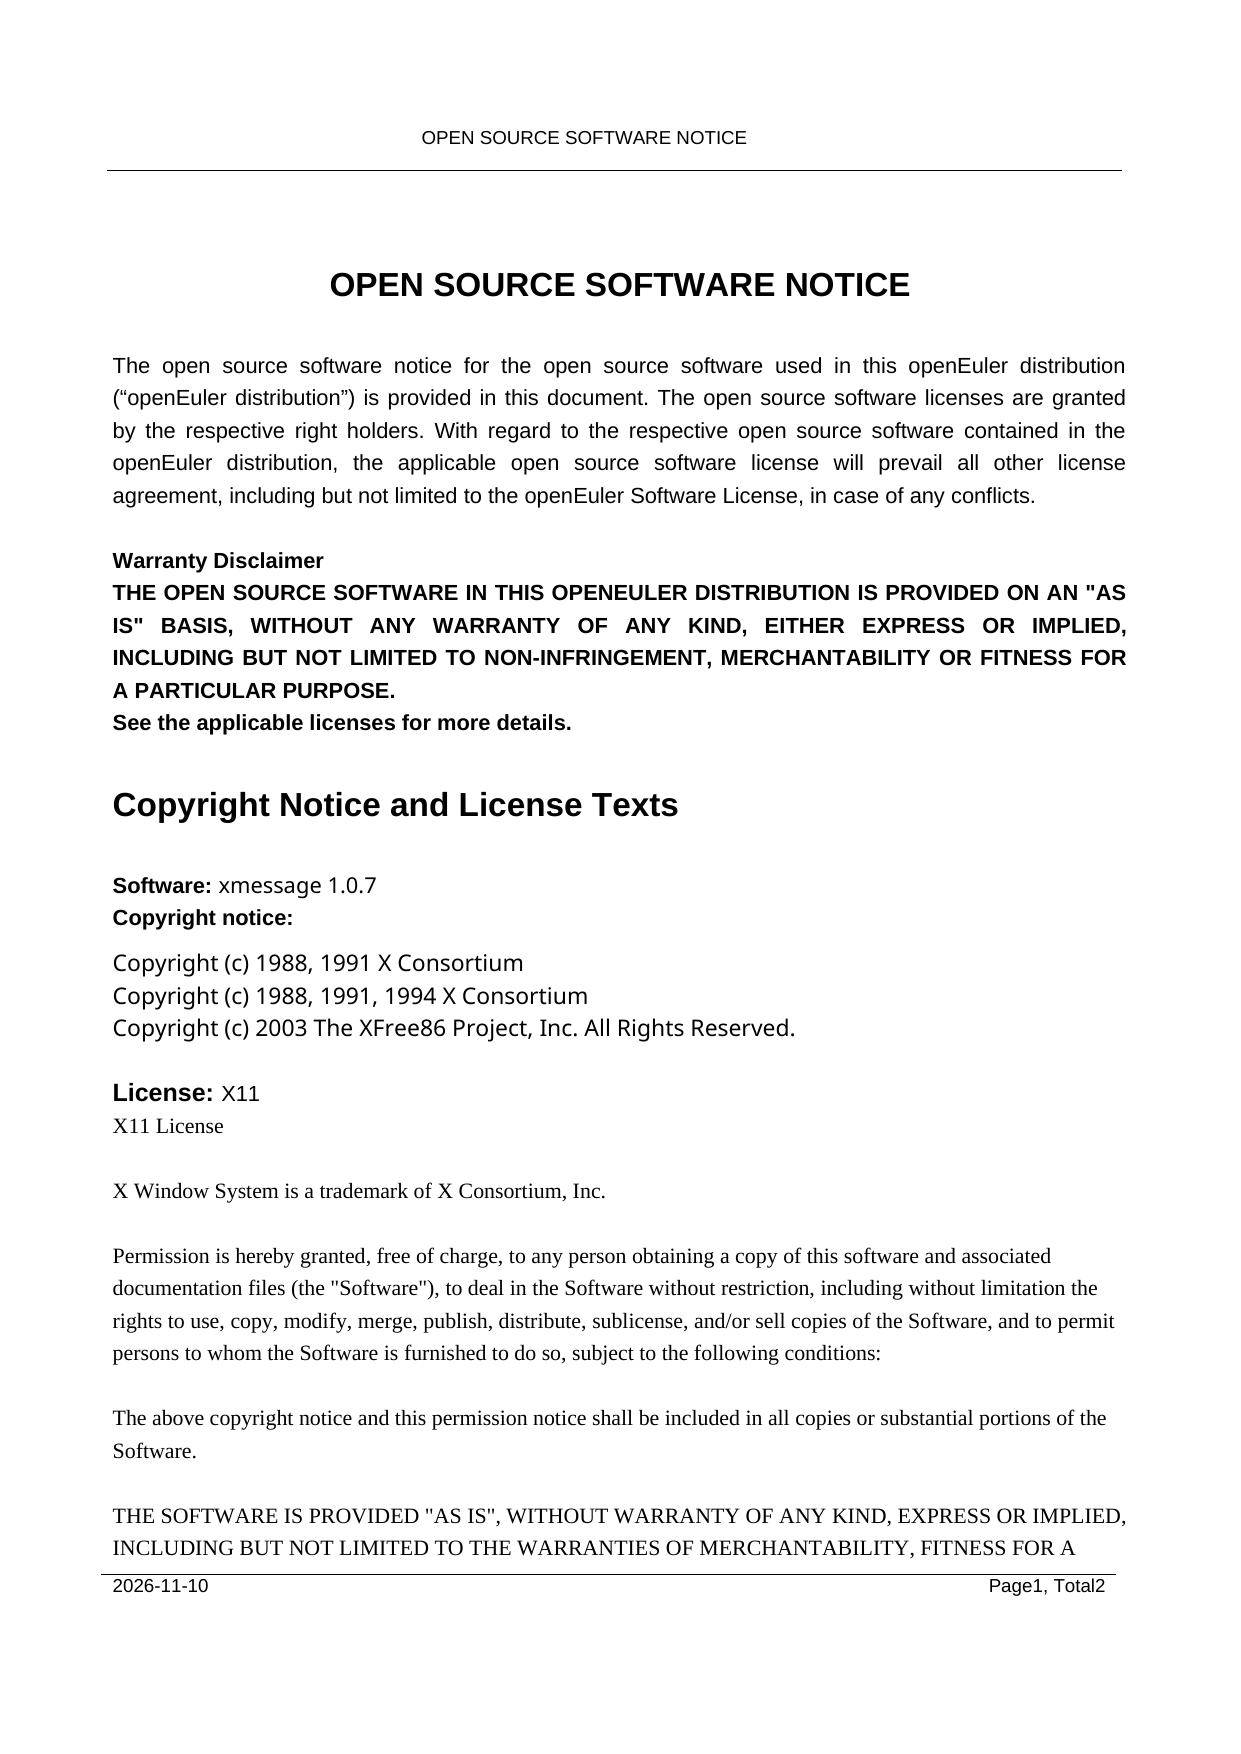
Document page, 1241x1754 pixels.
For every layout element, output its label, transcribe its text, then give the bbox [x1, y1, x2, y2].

text THE OPEN SOURCE SOFTWARE IN THIS OPENEULER DISTRIBUTION IS PROVIDED ON AN "AS IS" BASIS, WITHOUT ANY WARRANTY OF ANY KIND, EITHER EXPRESS OR IMPLIED, INCLUDING BUT NOT LIMITED TO NON-INFRINGEMENT, MERCHANTABILITY OR FITNESS FOR A PARTICULAR PURPOSE. See the applicable licenses for more details. [112, 576, 1128, 739]
text License: X11 [112, 1077, 1128, 1109]
text OPEN SOURCE SOFTWARE NOTICE [112, 251, 1128, 316]
text Copyright Notice and License Texts [112, 771, 1128, 836]
title Software: xmessage 1.0.7 [112, 869, 1128, 901]
text Copyright (c) 1988, 1991 X Consortium Copyright (c) 1988, 1991, 1994 X Consortium Copyright (c) 2003 The XFree86 Project, Inc. All Rights Reserved. [112, 947, 1128, 1077]
text The open source software notice for the open source software used in this openEuler distribution (“openEuler distribution”) is provided in this document. The open source software licenses are granted by the respective right holders. With regard to the respective open source software contained in the openEuler distribution, the applicable open source software license will prevail all other license agreement, including but not limited to the openEuler Software License, in case of any conflicts. [112, 349, 1128, 511]
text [112, 1109, 1128, 1564]
text Warranty Disclaimer [112, 544, 1128, 576]
text Copyright notice: [112, 901, 1128, 934]
